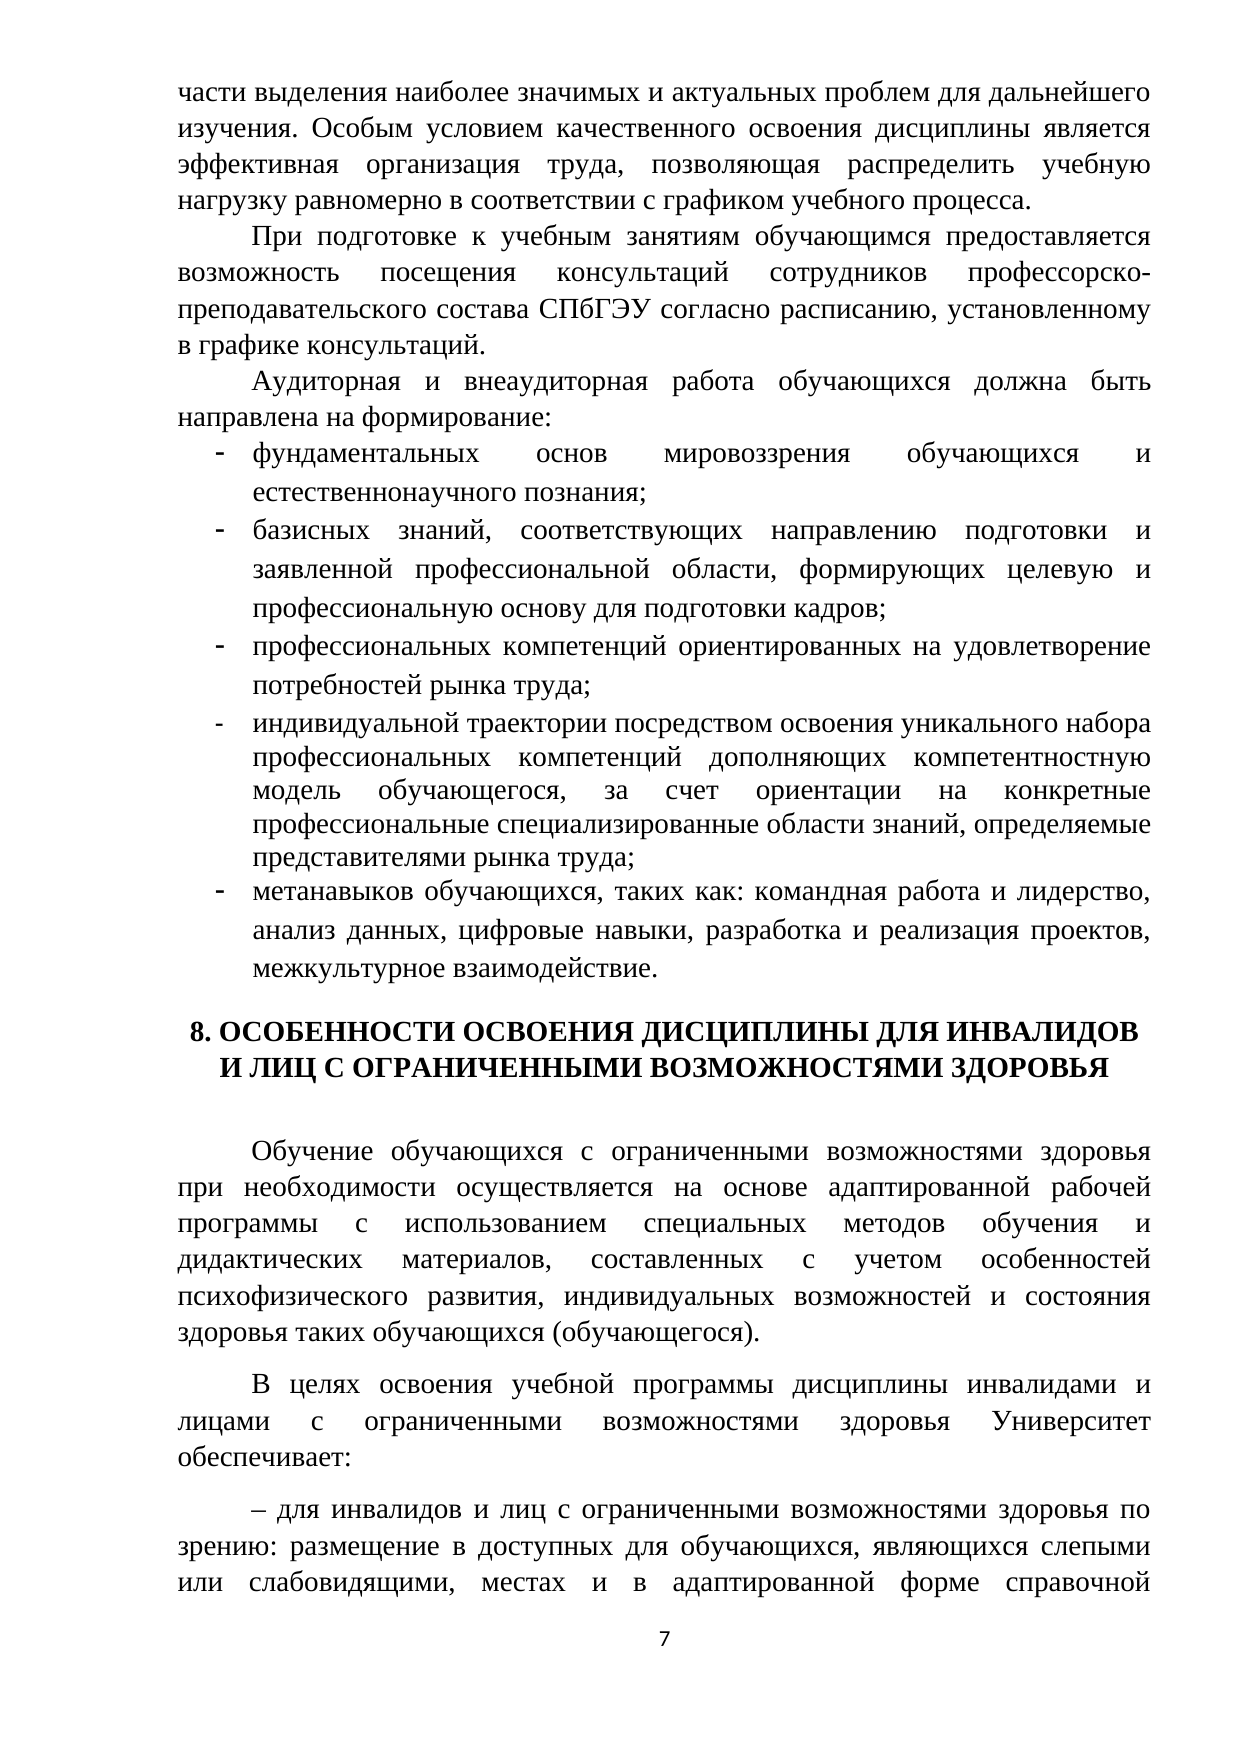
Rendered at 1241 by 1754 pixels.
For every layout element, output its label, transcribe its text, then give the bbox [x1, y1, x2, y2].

text Обучение обучающихся с ограниченными возможностями здоровья при необходимости осуществляется на основе адаптированной рабочей программы с использованием специальных методов обучения и дидактических материалов, составленных с учетом особенностей психофизического развития, индивидуальных возможностей и состояния здоровья таких обучающихся (обучающегося). [177, 1133, 1152, 1347]
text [177, 74, 1152, 216]
text При подготовке к учебным занятиям обучающимся предоставляется возможность посещения консультаций сотрудников профессорско-преподавательского состава СПбГЭУ согласно расписанию, установленному в графике консультаций. [177, 218, 1152, 360]
list базисных знаний, соответствующих направлению подготовки и заявленной профессиональной области, формирующих целевую и профессиональную основу для подготовки кадров; [215, 512, 1152, 623]
list профессиональных компетенций ориентированных на удовлетворение потребностей рынка труда; [215, 628, 1152, 700]
list фундаментальных основ мировоззрения обучающихся и естественнонаучного познания; [215, 435, 1152, 507]
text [177, 1492, 1152, 1597]
subtitle 8. ОСОБЕННОСТИ ОСВОЕНИЯ ДИСЦИПЛИНЫ ДЛЯ ИНВАЛИДОВ И ЛИЦ С ОГРАНИЧЕННЫМИ ВОЗМОЖНОСТЯМИ ЗДОРОВЬЯ [177, 1014, 1152, 1083]
list индивидуальной траектории посредством освоения уникального набора профессиональных компетенций дополняющих компетентностную модель обучающегося, за счет ориентации на конкретные профессиональные специализированные области знаний, определяемые представителями рынка труда; [215, 705, 1152, 873]
list метанавыков обучающихся, таких как: командная работа и лидерство, анализ данных, цифровые навыки, разработка и реализация проектов, межкультурное взаимодействие. [215, 873, 1152, 984]
text В целях освоения учебной программы дисциплины инвалидами и лицами с ограниченными возможностями здоровья Университет обеспечивает: [177, 1367, 1152, 1472]
text Аудиторная и внеаудиторная работа обучающихся должна быть направлена на формирование: [177, 363, 1152, 433]
